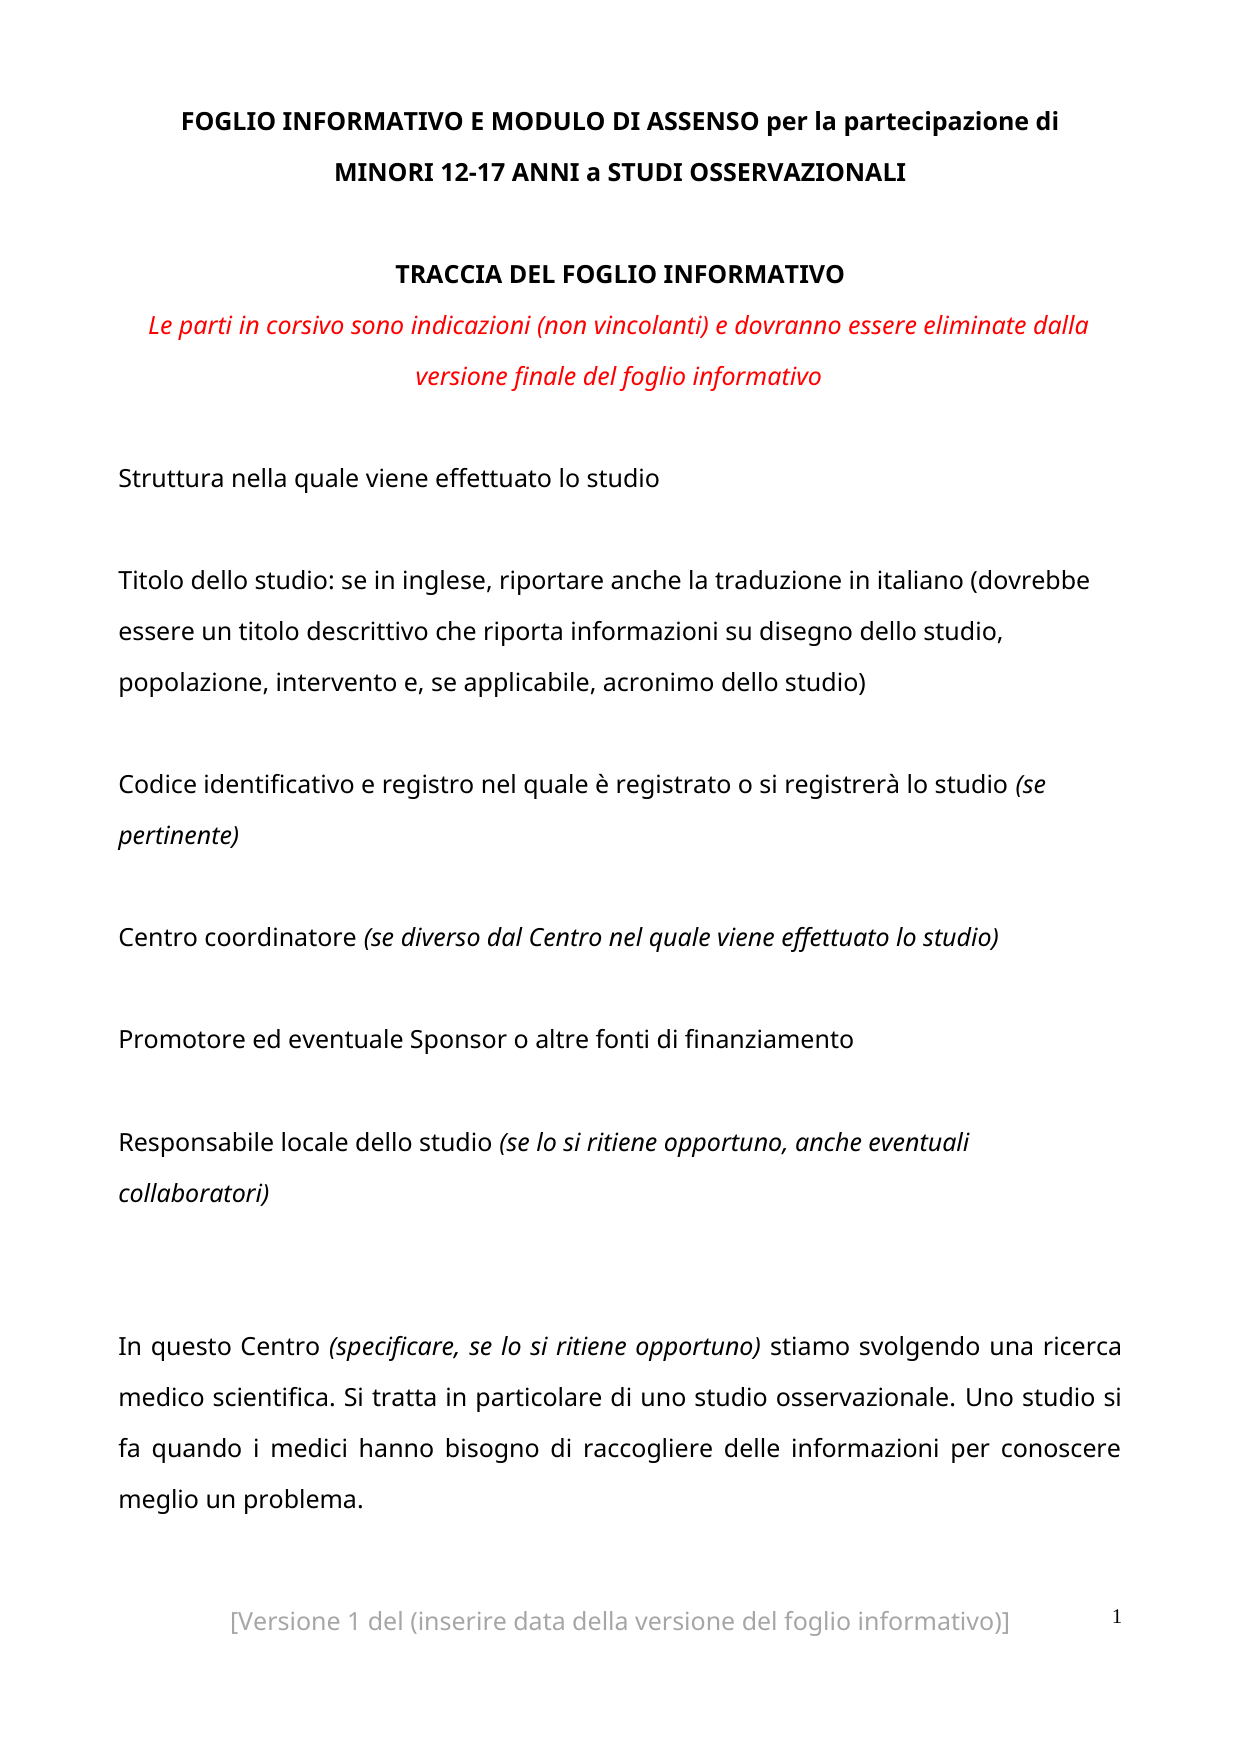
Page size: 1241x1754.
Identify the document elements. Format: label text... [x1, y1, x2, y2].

text Le parti in corsivo sono indicazioni (non vincolanti) e dovranno essere eliminate dalla versione finale del foglio informativo [118, 308, 1122, 393]
text FOGLIO INFORMATIVO E MODULO DI ASSENSO per la partecipazione di [118, 103, 1122, 137]
text Responsabile locale dello studio (se lo si ritiene opportuno, anche eventuali collaboratori) [118, 1124, 1122, 1209]
text In questo Centro (specificare, se lo si ritiene opportuno) stiamo svolgendo una ricerca medico scientifica. Si tratta in particolare di uno studio osservazionale. Uno studio si fa quando i medici hanno bisogno di raccogliere delle informazioni per conoscere meglio un problema. [118, 1328, 1122, 1516]
text Titolo dello studio: se in inglese, riportare anche la traduzione in italiano (dovrebbe essere un titolo descrittivo che riporta informazioni su disegno dello studio, popolazione, intervento e, se applicabile, acronimo dello studio) [118, 563, 1122, 699]
text Codice identificativo e registro nel quale è registrato o si registrerà lo studio (se pertinente) [118, 767, 1122, 852]
text Struttura nella quale viene effettuato lo studio [118, 461, 1122, 495]
text Centro coordinatore (se diverso dal Centro nel quale viene effettuato lo studio) [118, 920, 1122, 954]
text TRACCIA DEL FOGLIO INFORMATIVO [118, 257, 1122, 291]
text MINORI 12-17 ANNI a STUDI OSSERVAZIONALI [118, 154, 1122, 188]
text Promotore ed eventuale Sponsor o altre fonti di finanziamento [118, 1022, 1122, 1056]
